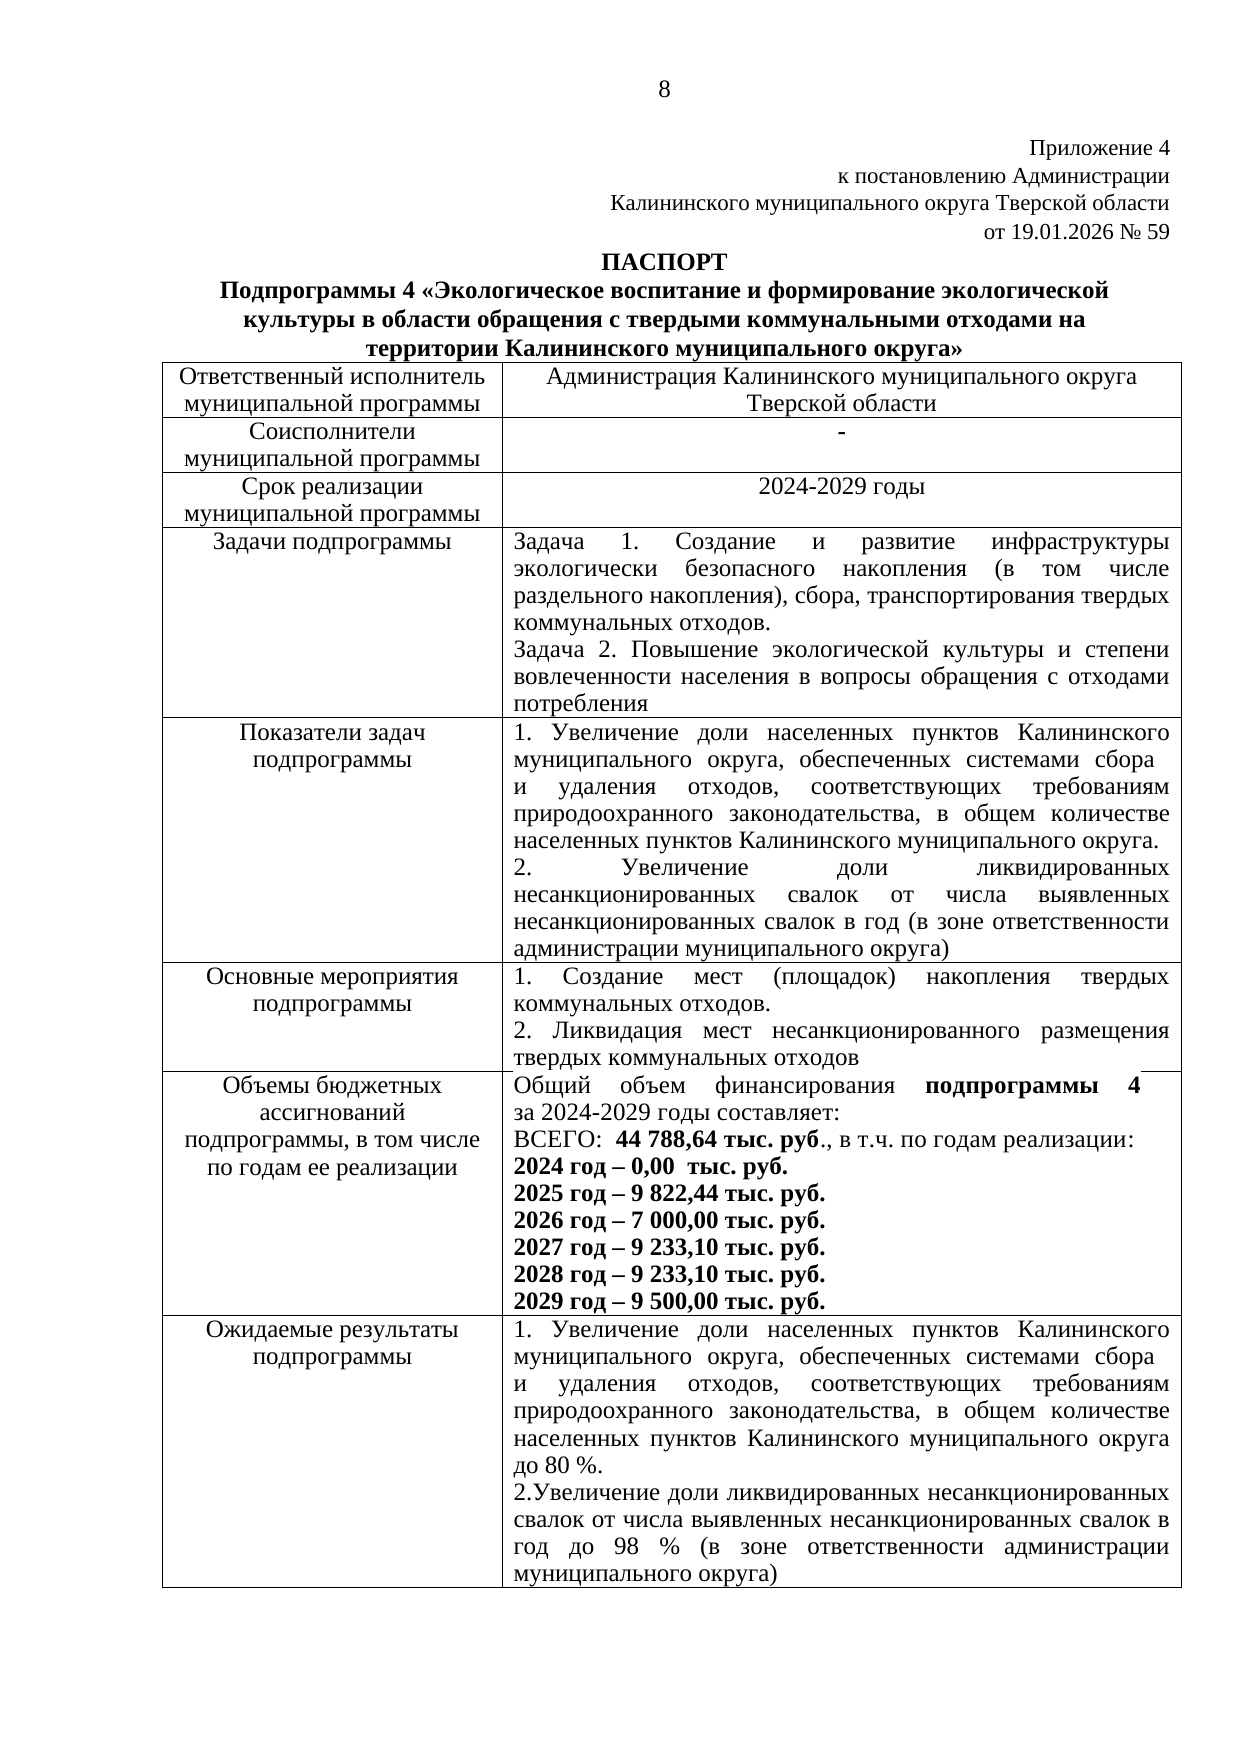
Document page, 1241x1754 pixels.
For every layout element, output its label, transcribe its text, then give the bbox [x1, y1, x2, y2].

table_cell 1. Увеличение доли населенных пунктов Калининского муниципального округа, обеспеченных системами сбора и удаления отходов, соответствующих требованиям природоохранного законодательства, в общем количестве населенных пунктов Калининского муниципального округа. 2. Увеличение доли ликвидированных несанкционированных свалок от числа выявленных несанкционированных свалок в год (в зоне ответственности администрации муниципального округа) [503, 718, 1181, 962]
table_cell к постановлению Администрации Калининского муниципального округа Тверской области [591, 163, 1181, 215]
table_cell Показатели задач подпрограммы [163, 718, 502, 962]
table_header Ответственный исполнитель муниципальной программы [163, 363, 502, 417]
table_cell Общий объем финансирования подпрограммы 4 за 2024-2029 годы составляет: ВСЕГО: 44 788,64 тыс. руб., в т.ч. по годам реализации: 2024 год – 0,00 тыс. руб. 2025 год – 9 822,44 тыс. руб. 2026 год – 7 000,00 тыс. руб. 2027 год – 9 233,10 тыс. руб. 2028 год – 9 233,10 тыс. руб. 2029 год – 9 500,00 тыс. руб. [503, 1072, 1181, 1315]
text Подпрограммы 4 «Экологическое воспитание и формирование экологической культуры в области обращения с твердыми коммунальными отходами на территории Калининского муниципального округа» [177, 275, 1152, 362]
table_cell 2024-2029 годы [503, 473, 1181, 527]
table_header Администрация Калининского муниципального округа Тверской области [503, 363, 1181, 417]
table_cell Соисполнители муниципальной программы [163, 418, 502, 472]
table_cell Основные мероприятия подпрограммы [163, 963, 502, 1071]
text ПАСПОРТ [177, 247, 1152, 275]
table_cell Задачи подпрограммы [163, 528, 502, 717]
table_cell - [503, 418, 1181, 472]
table_cell от 19.01.2026 № 59 [591, 215, 1181, 247]
table_cell 1. Создание мест (площадок) накопления твердых коммунальных отходов. 2. Ликвидация мест несанкционированного размещения твердых коммунальных отходов [503, 963, 1181, 1071]
table_cell Срок реализации муниципальной программы [163, 473, 502, 527]
table_header Приложение 4 [591, 131, 1181, 163]
table_cell Задача 1. Создание и развитие инфраструктуры экологически безопасного накопления (в том числе раздельного накопления), сбора, транспортирования твердых коммунальных отходов. Задача 2. Повышение экологической культуры и степени вовлеченности населения в вопросы обращения с отходами потребления [503, 528, 1181, 717]
table_cell Объемы бюджетных ассигнований подпрограммы, в том числе по годам ее реализации [163, 1072, 502, 1315]
table_cell 1. Увеличение доли населенных пунктов Калининского муниципального округа, обеспеченных системами сбора и удаления отходов, соответствующих требованиям природоохранного законодательства, в общем количестве населенных пунктов Калининского муниципального округа до 80 %. 2.Увеличение доли ликвидированных несанкционированных свалок от числа выявленных несанкционированных свалок в год до 98 % (в зоне ответственности администрации муниципального округа) [503, 1316, 1181, 1587]
table_cell Ожидаемые результаты подпрограммы [163, 1316, 502, 1587]
